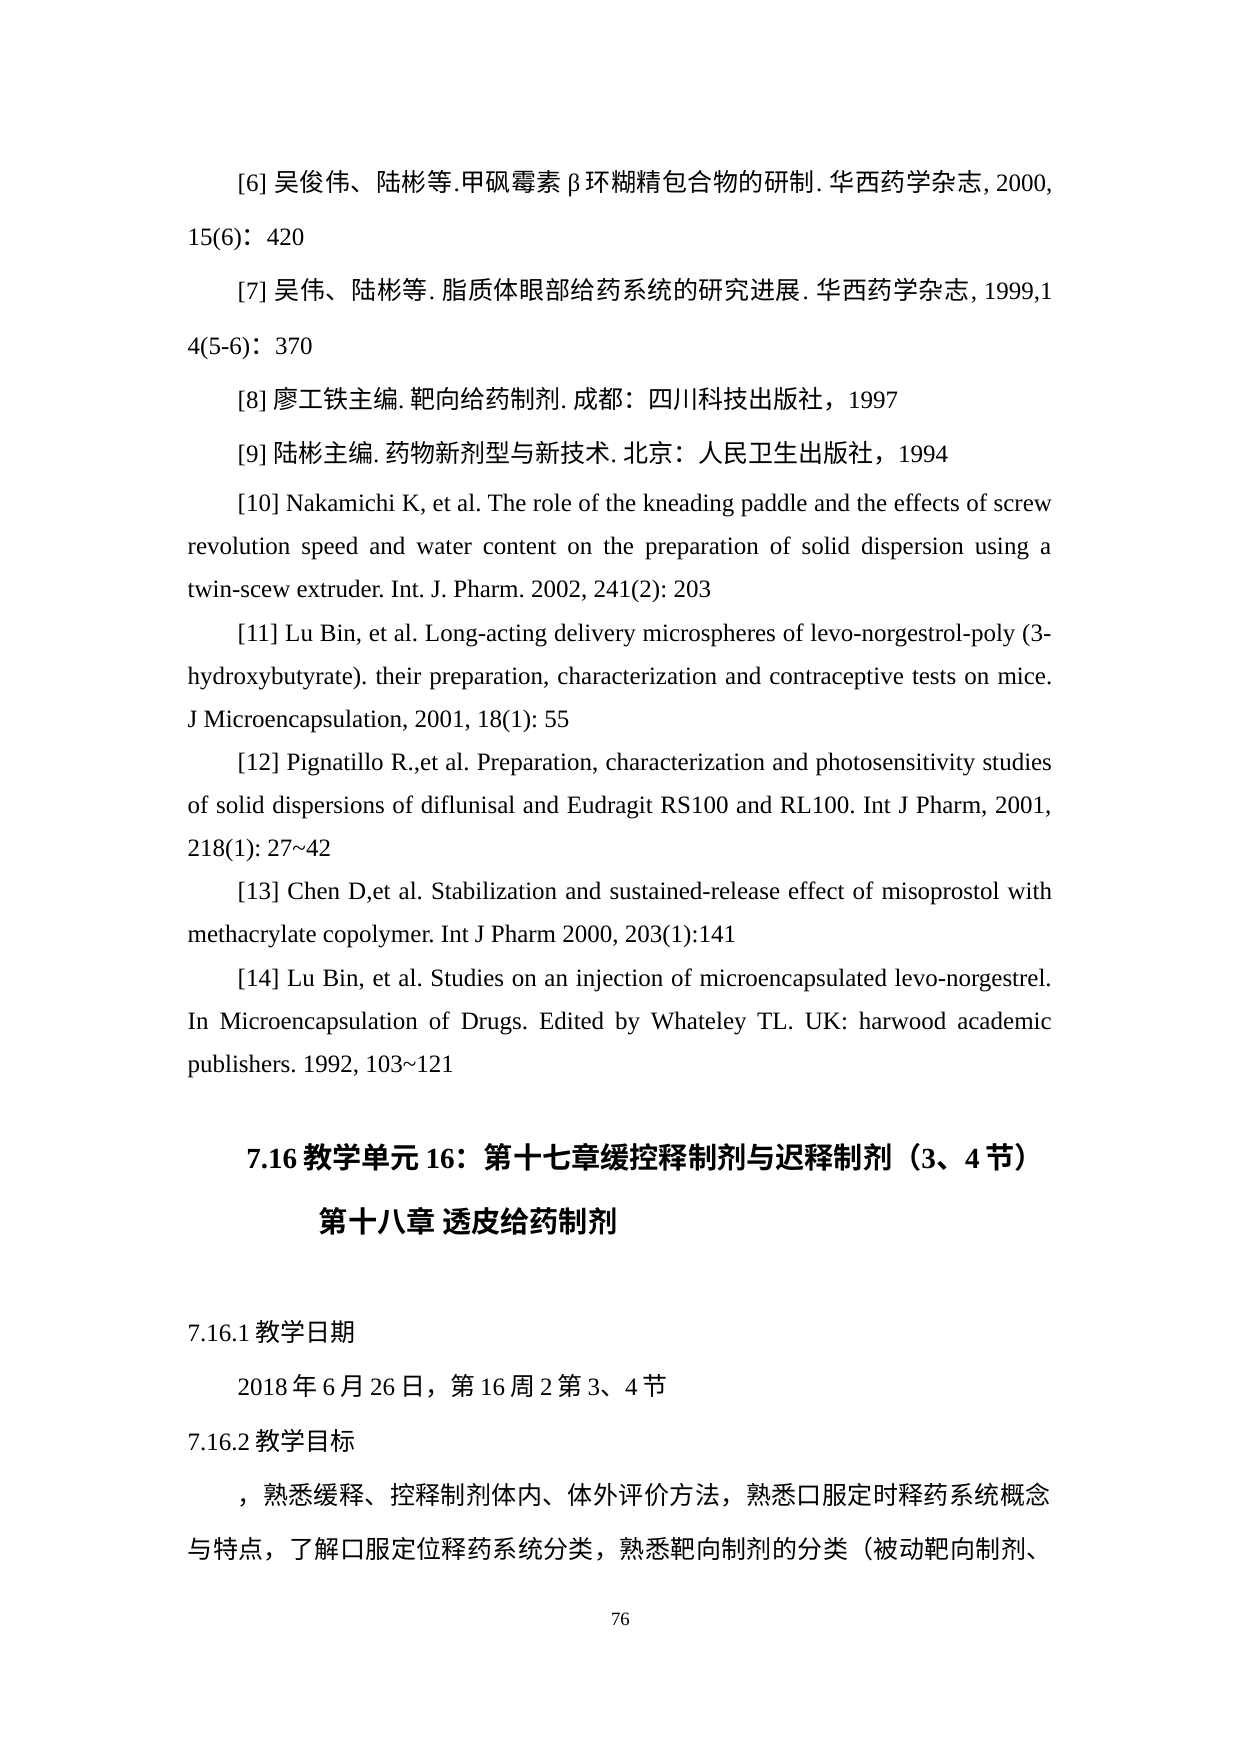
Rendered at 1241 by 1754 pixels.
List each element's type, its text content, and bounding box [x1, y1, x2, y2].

text 7.16教学单元16：第十七章缓控释制剂与迟释制剂（3、4节） [187, 1135, 1053, 1177]
text [9] 陆彬主编. 药物新剂型与新技术. 北京：人民卫生出版社，1994 [187, 434, 1053, 470]
text 7.16.2教学目标 [187, 1421, 1053, 1457]
text [12] Pignatillo R.,et al. Preparation, characterization and photosensitivity studies of solid dispersions of diflunisal and Eudragit RS100 and RL100. Int J Pharm, 2001, 218(1): 27~42 [187, 747, 1053, 862]
text [6] 吴俊伟、陆彬等.甲砜霉素β环糊精包合物的研制. 华西药学杂志, 2000, 15(6)：420 [187, 162, 1053, 253]
text [8] 廖工铁主编. 靶向给药制剂. 成都：四川科技出版社，1997 [187, 379, 1053, 416]
text [11] Lu Bin, et al. Long-acting delivery microspheres of levo-norgestrol-poly (3-hydroxybutyrate). their preparation, characterization and contraceptive tests on mice. J Microencapsulation, 2001, 18(1): 55 [187, 618, 1053, 733]
text [13] Chen D,et al. Stabilization and sustained-release effect of misoprostol with methacrylate copolymer. Int J Pharm 2000, 203(1):141 [187, 876, 1053, 948]
text 2018年6月26日，第16周2第3、4节 [187, 1367, 1053, 1403]
text 7.16.1教学日期 [187, 1312, 1053, 1348]
text [7] 吴伟、陆彬等. 脂质体眼部给药系统的研究进展. 华西药学杂志, 1999,1 4(5-6)：370 [187, 271, 1053, 361]
text [14] Lu Bin, et al. Studies on an injection of microencapsulated levo-norgestrel. In Microencapsulation of Drugs. Edited by Whateley TL. UK: harwood academic publishers. 1992, 103~121 [187, 963, 1053, 1078]
text 第十八章 透皮给药制剂 [187, 1198, 1053, 1241]
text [187, 1475, 1053, 1566]
text [10] Nakamichi K, et al. The role of the kneading paddle and the effects of screw revolution speed and water content on the preparation of solid dispersion using a twin-scew extruder. Int. J. Pharm. 2002, 241(2): 203 [187, 488, 1053, 603]
